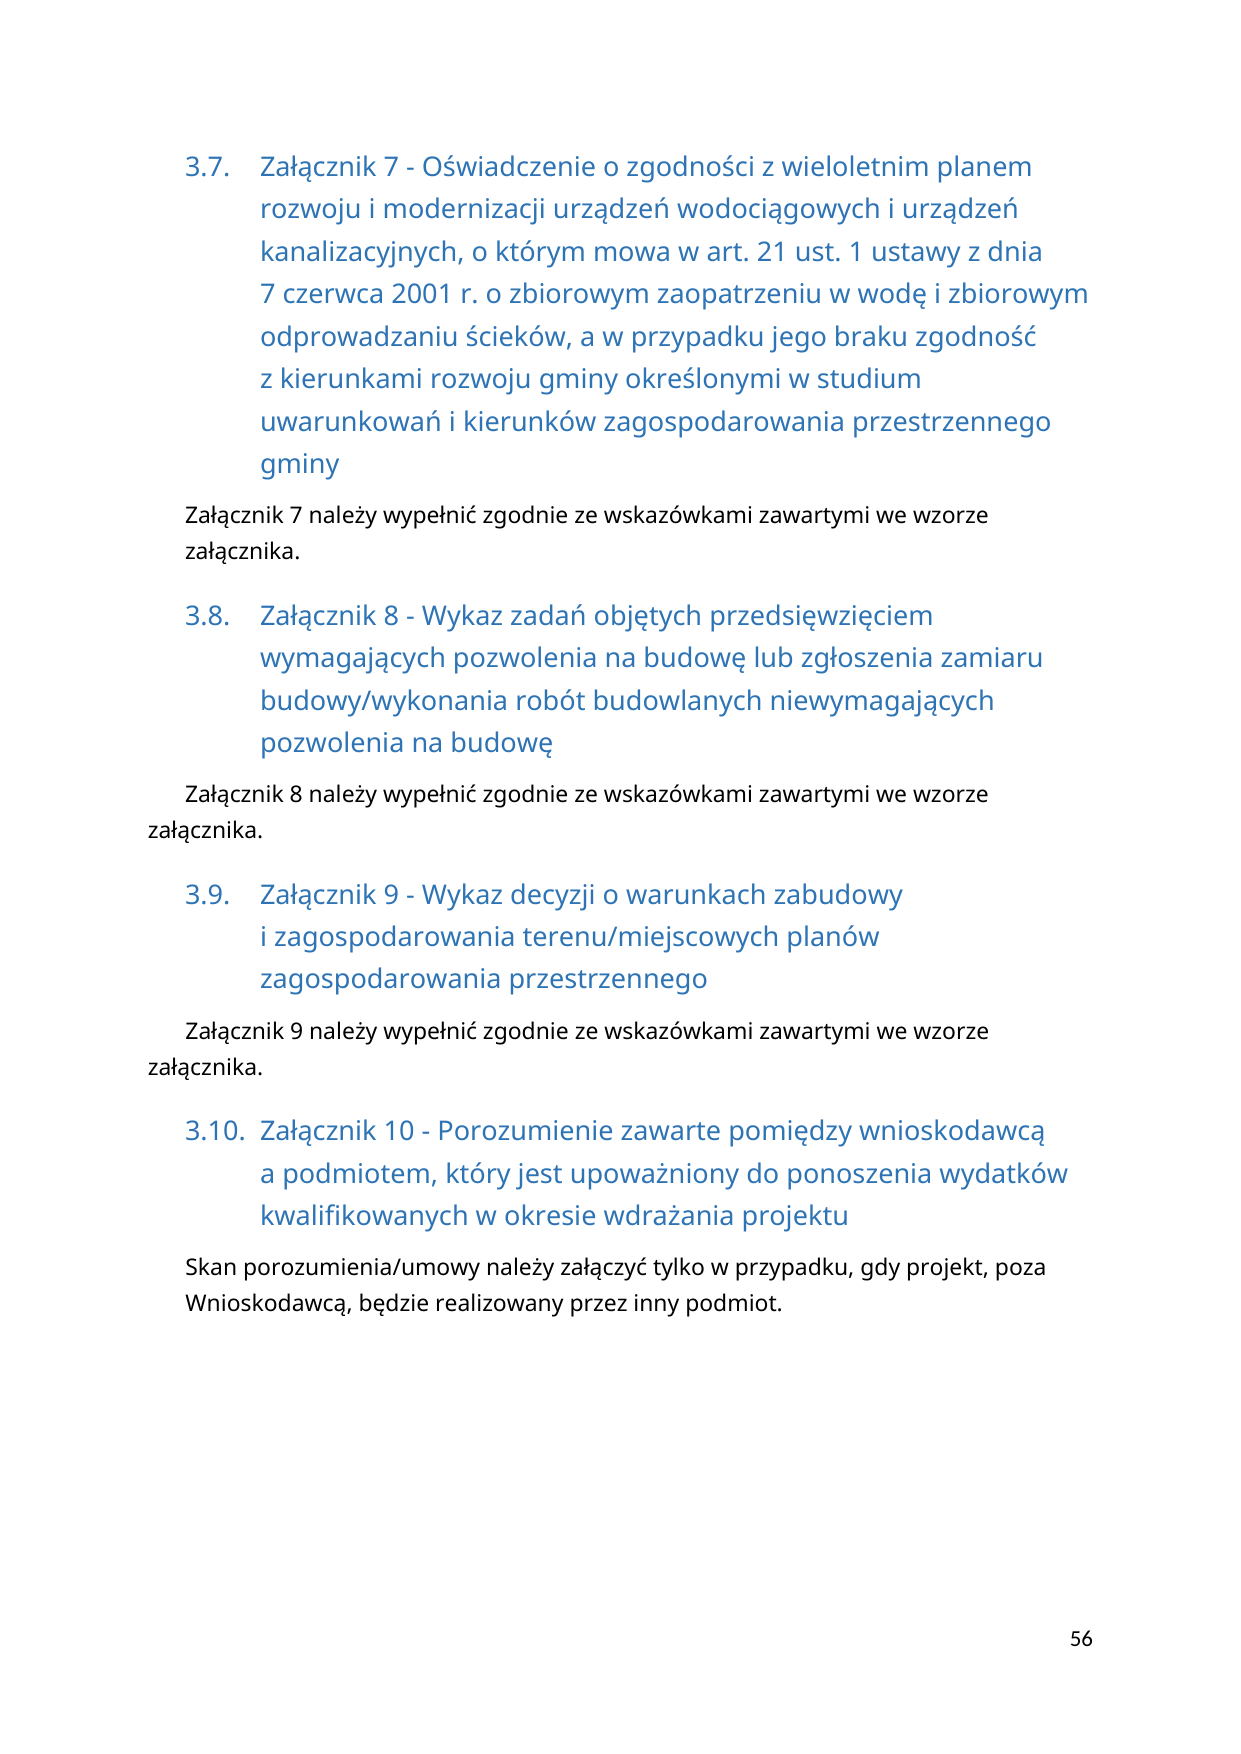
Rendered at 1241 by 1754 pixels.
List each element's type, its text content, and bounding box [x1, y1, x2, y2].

text Załącznik 7 należy wypełnić zgodnie ze wskazówkami zawartymi we wzorze załącznika. [185, 499, 1093, 566]
text Załącznik 8 należy wypełnić zgodnie ze wskazówkami zawartymi we wzorze załącznika. [148, 778, 1093, 845]
subtitle Załącznik 7 - Oświadczenie o zgodności z wieloletnim planem rozwoju i modernizacji urządzeń wodociągowych i urządzeń kanalizacyjnych, o którym mowa w art. 21 ust. 1 ustawy z dnia 7 czerwca 2001 r. o zbiorowym zaopatrzeniu w wodę i zbiorowym odprowadzaniu ścieków, a w przypadku jego braku zgodność z kierunkami rozwoju gminy określonymi w studium uwarunkowań i kierunków zagospodarowania przestrzennego gminy [185, 148, 1093, 481]
subtitle Załącznik 9 - Wykaz decyzji o warunkach zabudowy i zagospodarowania terenu/miejscowych planów zagospodarowania przestrzennego [185, 875, 1093, 997]
subtitle Załącznik 8 - Wykaz zadań objętych przedsięwzięciem wymagających pozwolenia na budowę lub zgłoszenia zamiaru budowy/wykonania robót budowlanych niewymagających pozwolenia na budowę [185, 596, 1093, 760]
subtitle Załącznik 10 - Porozumienie zawarte pomiędzy wnioskodawcą a podmiotem, który jest upoważniony do ponoszenia wydatków kwalifikowanych w okresie wdrażania projektu [185, 1112, 1093, 1233]
text Skan porozumienia/umowy należy załączyć tylko w przypadku, gdy projekt, poza Wnioskodawcą, będzie realizowany przez inny podmiot. [185, 1251, 1093, 1318]
text Załącznik 9 należy wypełnić zgodnie ze wskazówkami zawartymi we wzorze załącznika. [148, 1015, 1093, 1082]
